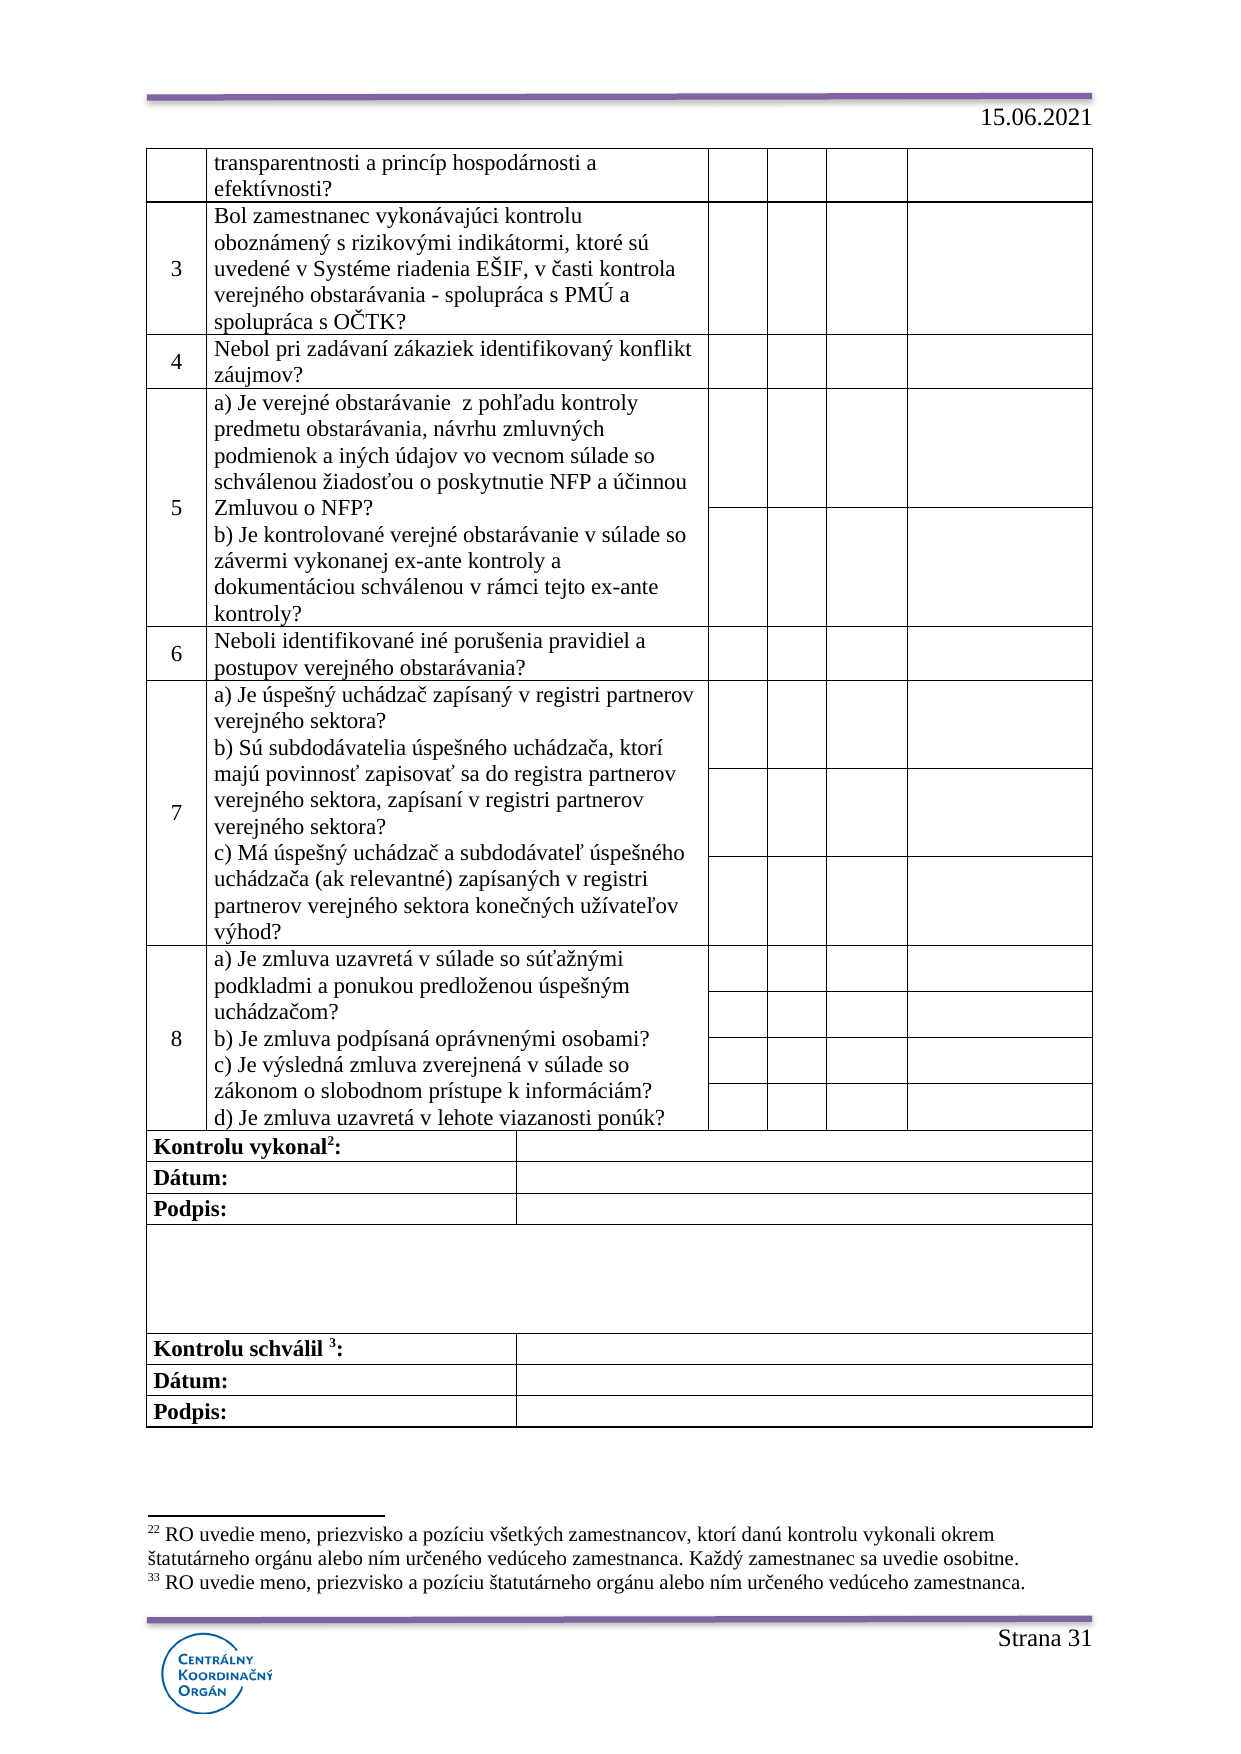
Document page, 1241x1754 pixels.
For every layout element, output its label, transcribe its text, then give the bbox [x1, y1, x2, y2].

table_cell Bol zamestnanec vykonávajúci kontrolu oboznámený s rizikovými indikátormi, ktoré sú uvedené v Systéme riadenia EŠIF, v časti kontrola verejného obstarávania - spolupráca s PMÚ a spolupráca s OČTK? [207, 203, 708, 334]
table_cell [827, 627, 907, 680]
table_cell [768, 946, 826, 991]
table_cell Podpis: [147, 1396, 516, 1426]
table_cell Dátum: [147, 1162, 516, 1192]
table_cell [709, 857, 767, 944]
table_cell [768, 1038, 826, 1083]
table_cell [768, 769, 826, 856]
table_cell [908, 389, 1092, 507]
table_cell [827, 992, 907, 1037]
table_cell [768, 681, 826, 768]
table_cell [517, 1334, 1092, 1364]
table_cell [908, 149, 1092, 201]
table_cell [908, 627, 1092, 680]
table_cell [709, 681, 767, 768]
table_cell [517, 1162, 1092, 1192]
table_cell [827, 335, 907, 388]
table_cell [207, 149, 708, 201]
table_cell [709, 149, 767, 201]
table_cell 2 [147, 149, 206, 201]
table_cell [768, 389, 826, 507]
table_cell [908, 203, 1092, 334]
table_cell [768, 203, 826, 334]
table_cell Podpis: [147, 1194, 516, 1224]
table_cell [517, 1365, 1092, 1395]
table_cell [827, 508, 907, 626]
table_cell [908, 335, 1092, 388]
table_cell Kontrolu schválil 3: [147, 1334, 516, 1364]
table_cell [147, 1225, 1092, 1333]
table_cell [768, 992, 826, 1037]
table_cell [768, 857, 826, 944]
table_cell [709, 992, 767, 1037]
table_cell [517, 1194, 1092, 1224]
table_cell Dátum: [147, 1365, 516, 1395]
table_cell [827, 769, 907, 856]
table_cell [908, 1084, 1092, 1130]
table_cell [709, 1084, 767, 1130]
table_cell Nebol pri zadávaní zákaziek identifikovaný konflikt záujmov? [207, 335, 708, 388]
table_cell [517, 1131, 1092, 1161]
table_cell [709, 389, 767, 507]
table_cell [768, 627, 826, 680]
table_cell a) Je verejné obstarávanie z pohľadu kontroly predmetu obstarávania, návrhu zmluvných podmienok a iných údajov vo vecnom súlade so schválenou žiadosťou o poskytnutie NFP a účinnou Zmluvou o NFP? b) Je kontrolované verejné obstarávanie v súlade so závermi vykonanej ex-ante kontroly a dokumentáciou schválenou v rámci tejto ex-ante kontroly? [207, 389, 708, 626]
table_cell 6 [147, 627, 206, 680]
table_cell [908, 769, 1092, 856]
table_cell [908, 946, 1092, 991]
table_cell 3 [147, 203, 206, 334]
table_cell [827, 1084, 907, 1130]
table_cell [827, 149, 907, 201]
table_cell [908, 681, 1092, 768]
table_cell 7 [147, 681, 206, 944]
table_cell [709, 1038, 767, 1083]
table_cell [908, 508, 1092, 626]
table_cell [709, 627, 767, 680]
table_cell [709, 203, 767, 334]
table_cell [827, 1038, 907, 1083]
table_cell 4 [147, 335, 206, 388]
table_cell [827, 389, 907, 507]
table_cell [827, 681, 907, 768]
table_cell [768, 149, 826, 201]
table_cell [709, 946, 767, 991]
table_cell a) Je úspešný uchádzač zapísaný v registri partnerov verejného sektora? b) Sú subdodávatelia úspešného uchádzača, ktorí majú povinnosť zapisovať sa do registra partnerov verejného sektora, zapísaní v registri partnerov verejného sektora? c) Má úspešný uchádzač a subdodávateľ úspešného uchádzača (ak relevantné) zapísaných v registri partnerov verejného sektora konečných užívateľov výhod? [207, 681, 708, 944]
table_cell Kontrolu vykonal2: [147, 1131, 516, 1161]
table_cell a) Je zmluva uzavretá v súlade so súťažnými podkladmi a ponukou predloženou úspešným uchádzačom? b) Je zmluva podpísaná oprávnenými osobami? c) Je výsledná zmluva zverejnená v súlade so zákonom o slobodnom prístupe k informáciám? d) Je zmluva uzavretá v lehote viazanosti ponúk? [207, 946, 708, 1130]
table_cell [709, 335, 767, 388]
table_cell [768, 335, 826, 388]
table_cell [908, 857, 1092, 944]
table_cell [827, 203, 907, 334]
table_cell [768, 508, 826, 626]
table_cell [517, 1396, 1092, 1426]
picture [159, 1631, 272, 1713]
table_cell [709, 508, 767, 626]
table_cell Neboli identifikované iné porušenia pravidiel a postupov verejného obstarávania? [207, 627, 708, 680]
table_cell [908, 992, 1092, 1037]
table_cell 8 [147, 946, 206, 1130]
table_cell 5 [147, 389, 206, 626]
table_cell [827, 946, 907, 991]
table_cell [709, 769, 767, 856]
table_cell [908, 1038, 1092, 1083]
table_cell [768, 1084, 826, 1130]
table_cell [827, 857, 907, 944]
